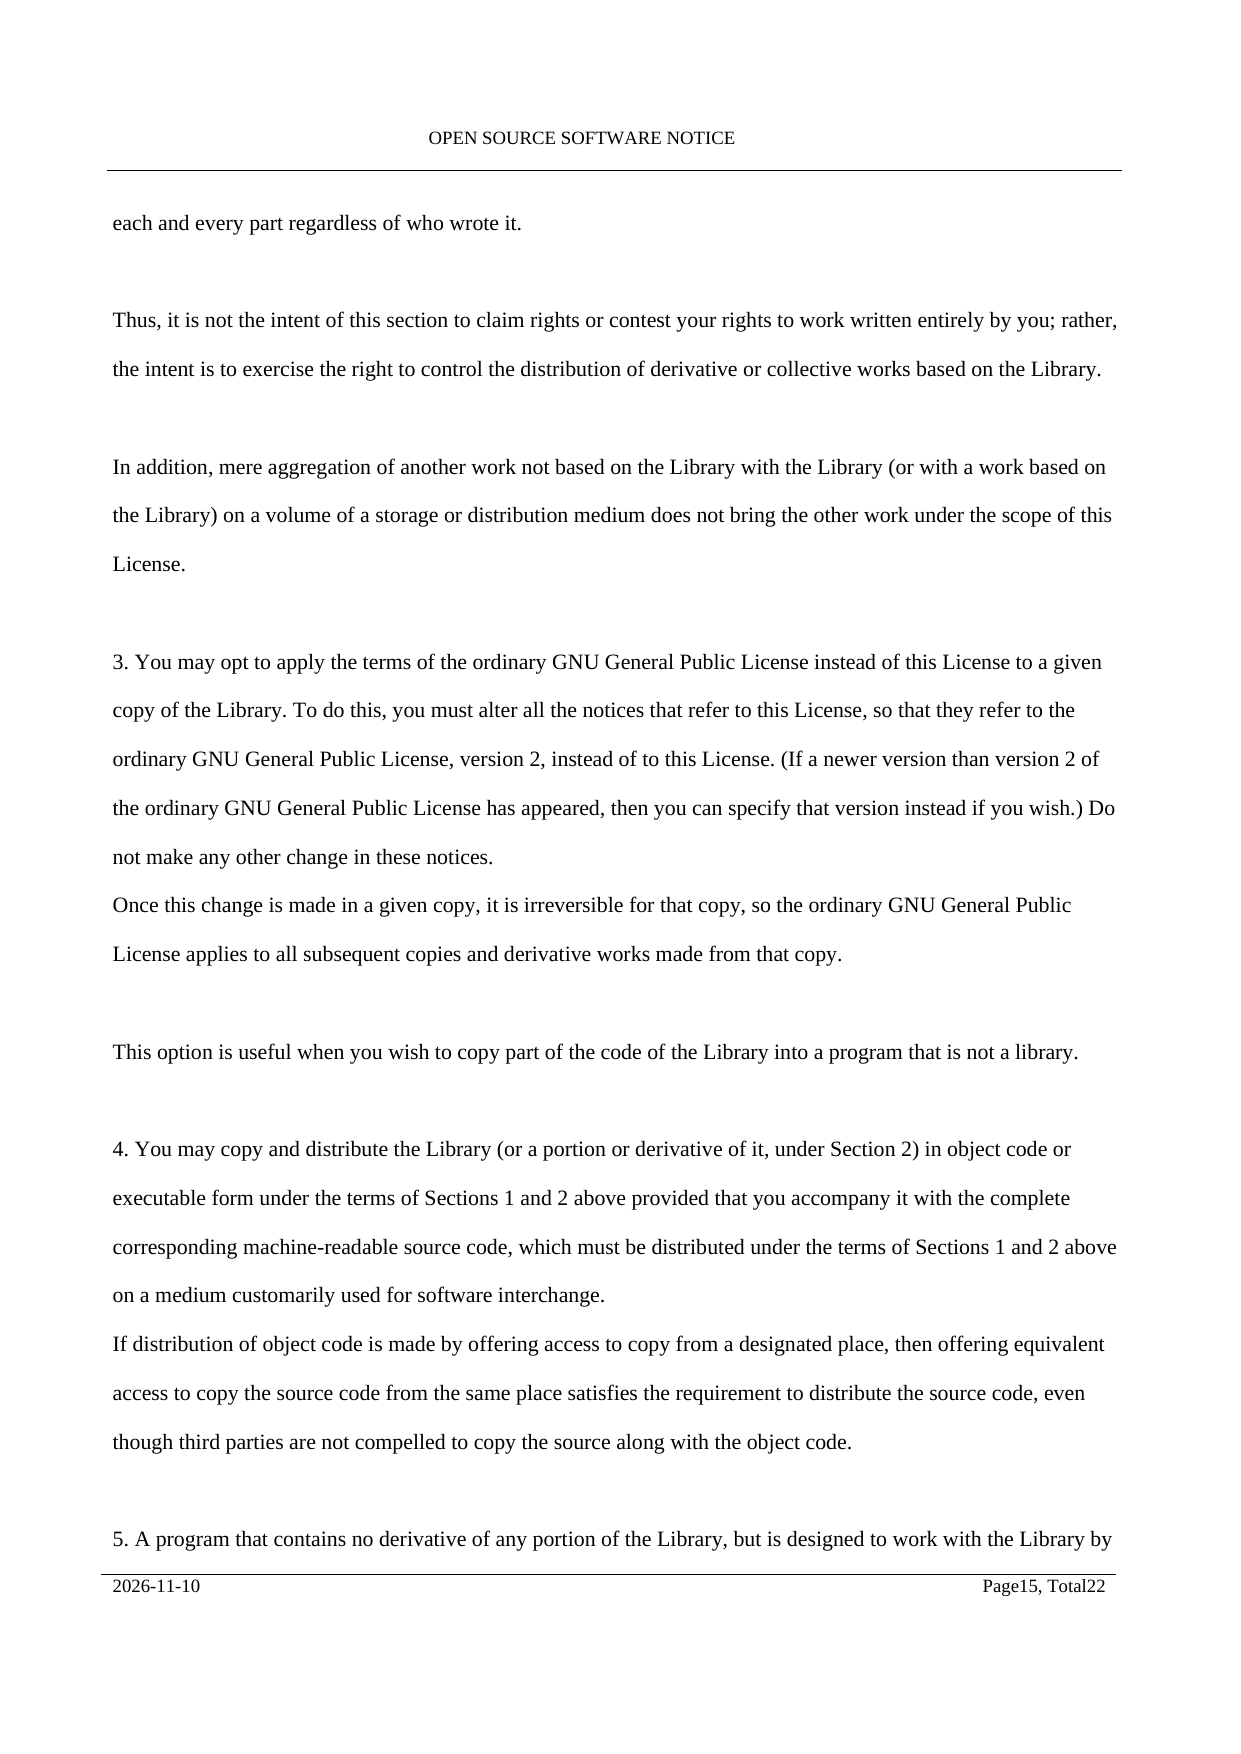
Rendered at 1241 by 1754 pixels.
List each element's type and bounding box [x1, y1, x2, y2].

text [112, 206, 1128, 1555]
